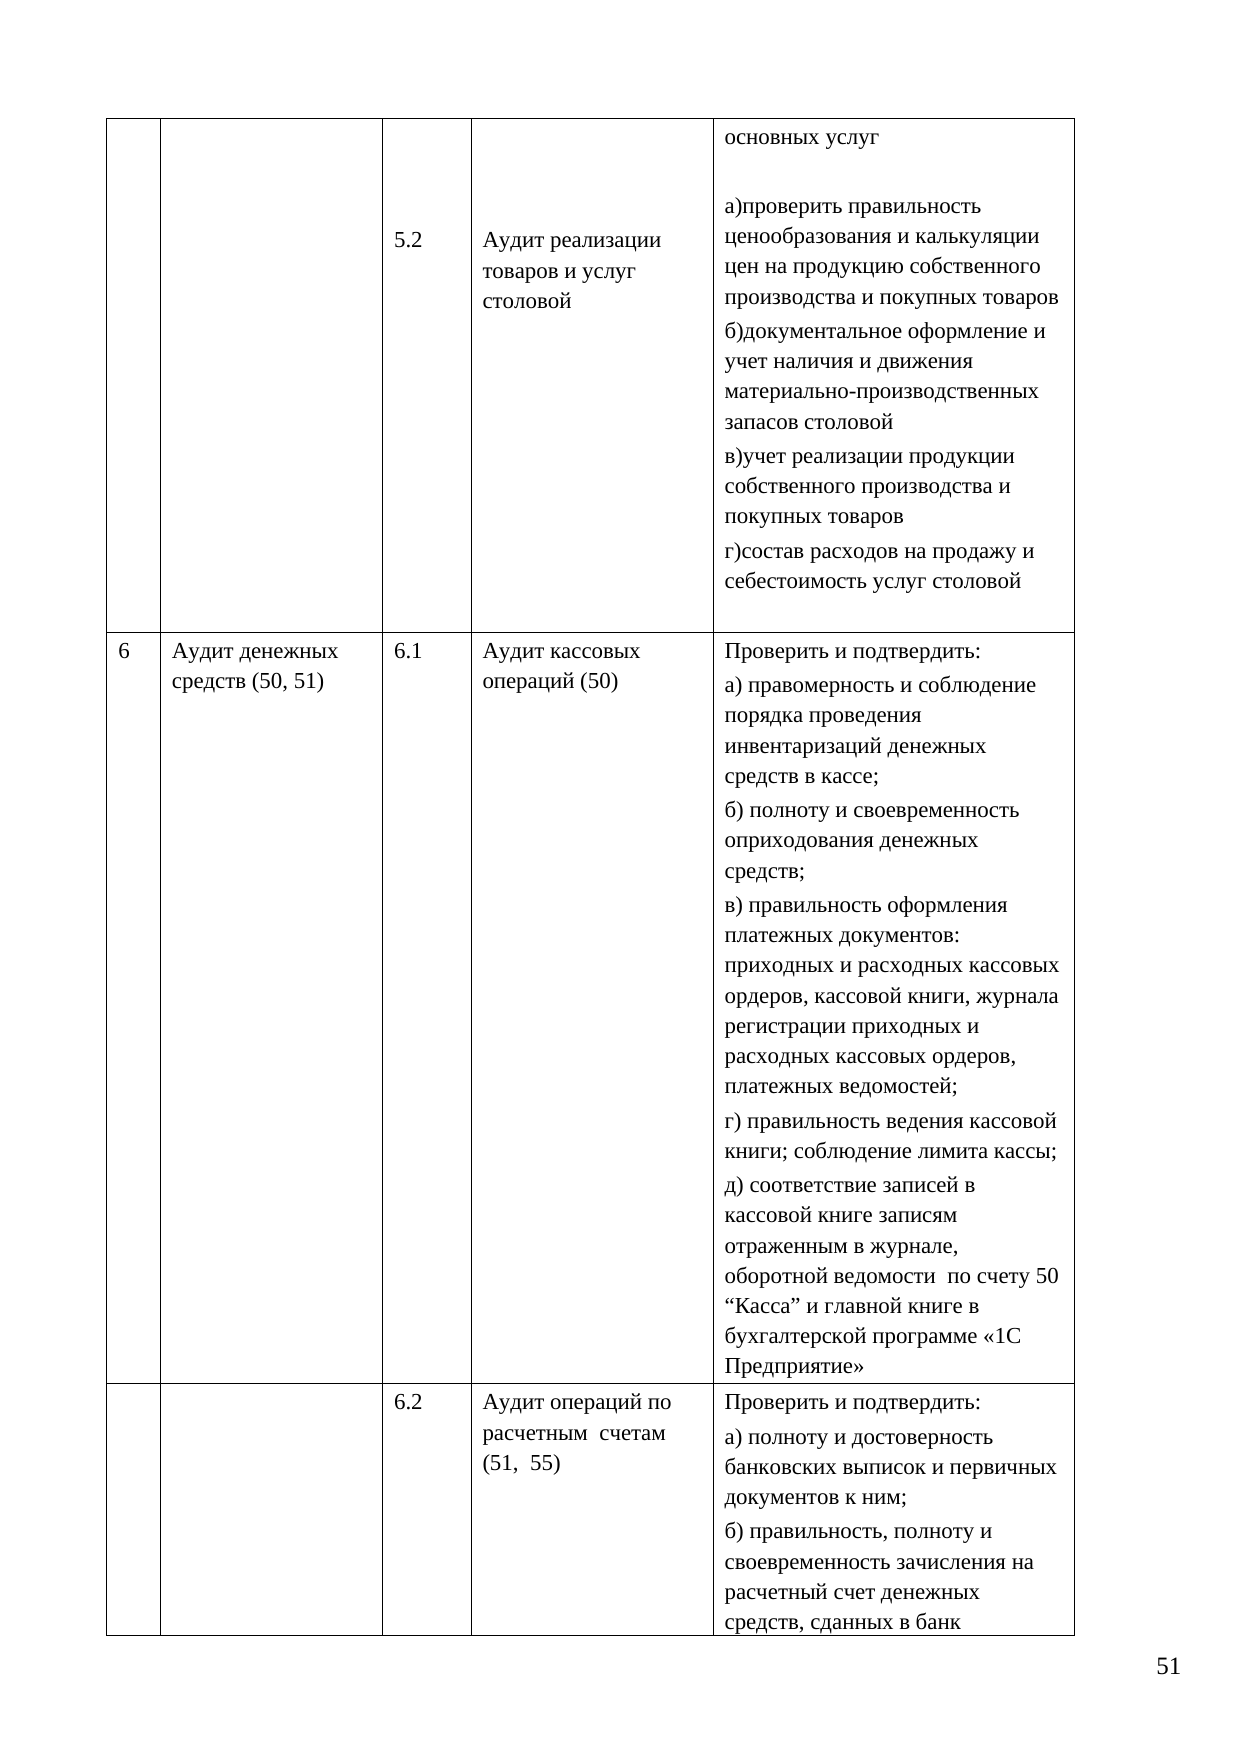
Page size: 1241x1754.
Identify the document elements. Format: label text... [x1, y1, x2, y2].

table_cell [472, 1384, 713, 1634]
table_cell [714, 119, 1074, 632]
table_cell Аудит кассовых операций (50) [472, 633, 713, 1383]
table_cell Аудит денежных средств (50, 51) [161, 633, 382, 1383]
table_cell Проверить и подтвердить: а) правомерность и соблюдение порядка проведения инвентаризаций денежных средств в кассе; б) полноту и своевременность оприходования денежных средств; в) правильность оформления платежных документов: приходных и расходных кассовых ордеров, кассовой книги, журнала регистрации приходных и расходных кассовых ордеров, платежных ведомостей; г) правильность ведения кассовой книги; соблюдение лимита кассы; д) соответствие записей в кассовой книге записям отраженным в журнале, оборотной ведомости по счету 50 “Касса” и главной книге в бухгалтерской программе «1С Предприятие» [714, 633, 1074, 1383]
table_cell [714, 1384, 1074, 1634]
table_cell 5 [107, 119, 160, 632]
table_cell 5.1 5.2 [383, 119, 471, 632]
table_cell [107, 1384, 160, 1634]
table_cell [472, 119, 713, 632]
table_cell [161, 119, 382, 632]
table_cell 6.1 [383, 633, 471, 1383]
table_cell [161, 1384, 382, 1634]
table_cell 6.2 [383, 1384, 471, 1634]
table_cell 6 [107, 633, 160, 1383]
